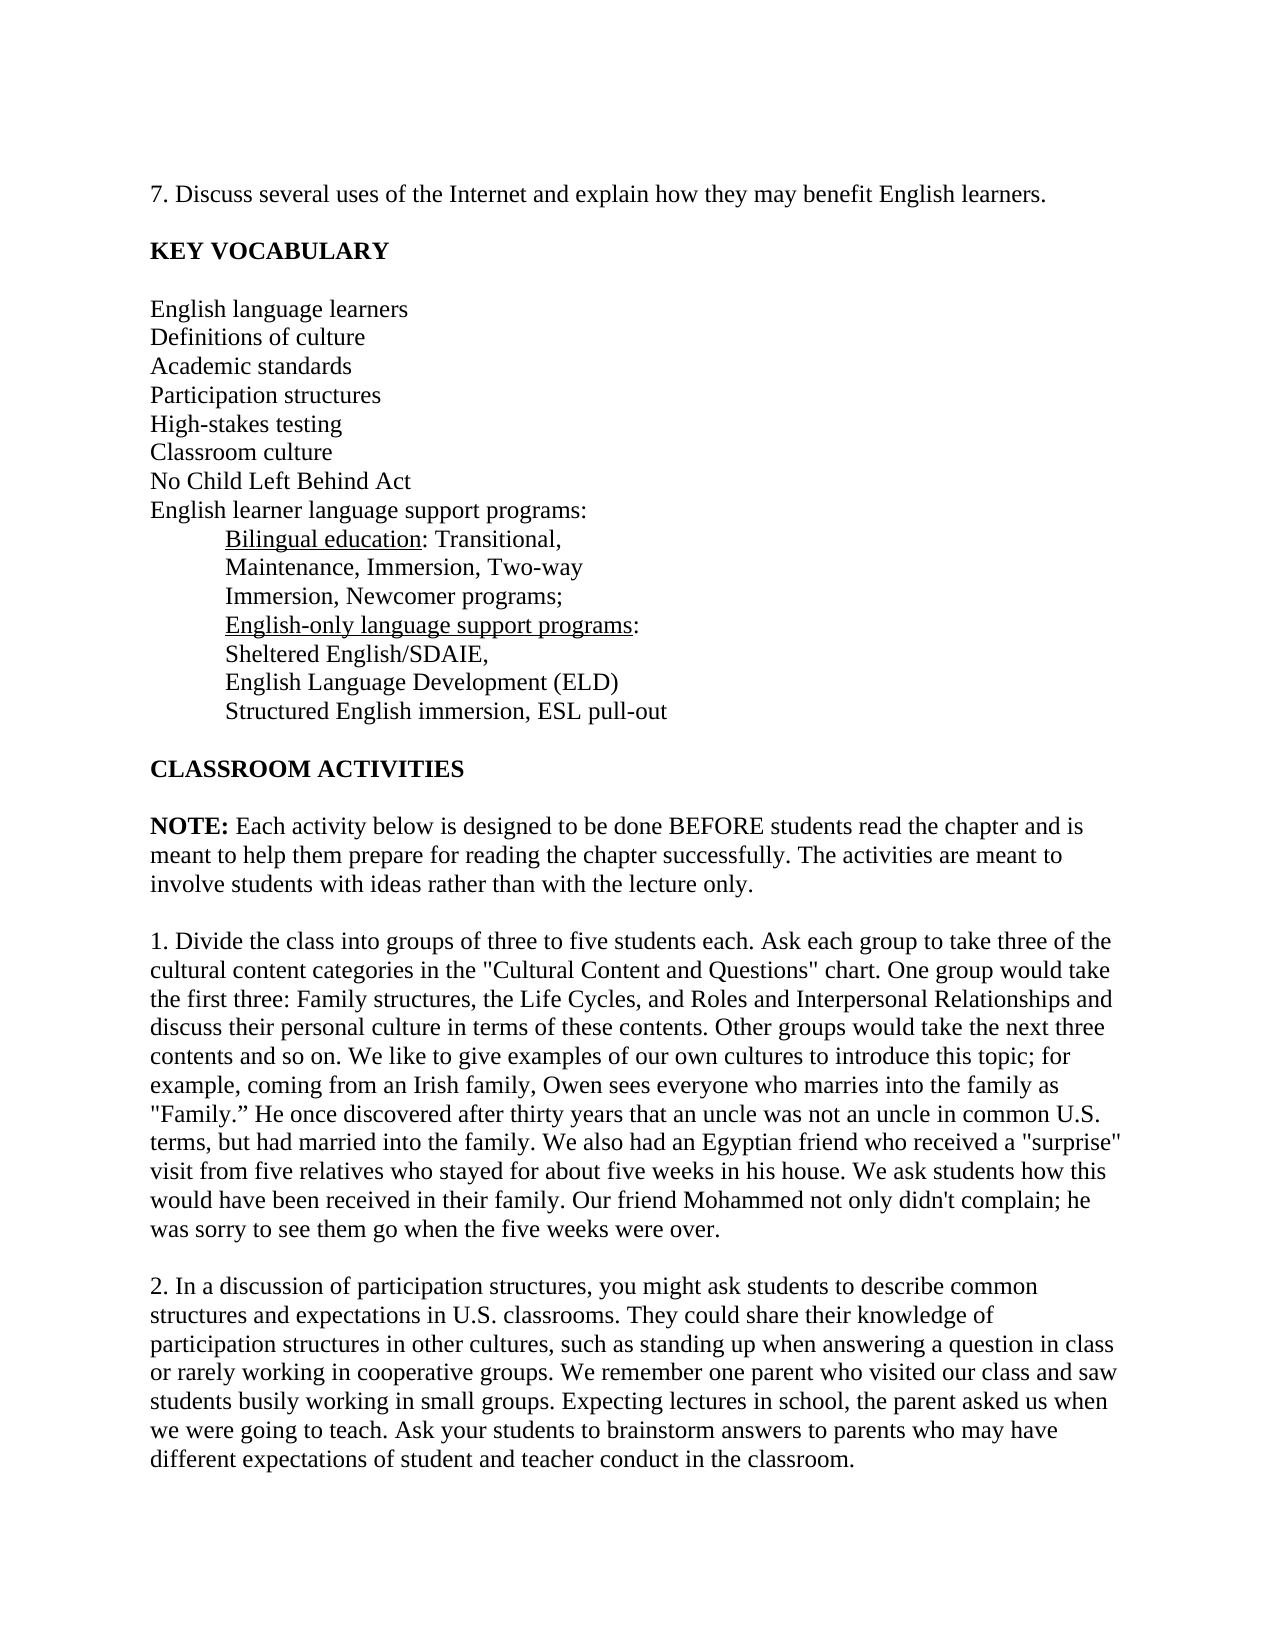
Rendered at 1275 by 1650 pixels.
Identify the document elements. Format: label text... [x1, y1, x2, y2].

text Maintenance, Immersion, Two-way [150, 552, 1125, 581]
text High-stakes testing [150, 409, 1125, 437]
text 1. Divide the class into groups of three to five students each. Ask each group to take three of the cultural content categories in the "Cultural Content and Questions" chart. One group would take the first three: Family structures, the Life Cycles, and Roles and Interpersonal Relationships and discuss their personal culture in terms of these contents. Other groups would take the next three contents and so on. We like to give examples of our own cultures to introduce this topic; for example, coming from an Irish family, Owen sees everyone who marries into the family as "Family.” He once discovered after thirty years that an uncle was not an uncle in common terms, but had married into the family. We also had an Egyptian friend who received a "surprise" visit from five relatives who stayed for about five weeks in his house. We ask students how this would have been received in their family. Our friend Mohammed not only didn't complain; he was sorry to see them go when the five weeks were over. [150, 926, 1125, 1242]
text Definitions of culture [150, 322, 1125, 351]
text Participation structures [150, 380, 1125, 409]
text English Language Development (ELD) [150, 667, 1125, 696]
text English-only language support programs: [150, 610, 1125, 639]
text Structured English immersion, ESL pull-out [150, 696, 1125, 725]
text 2. In a discussion of participation structures, you might ask students to describe common structures and expectations in classrooms. They could share their knowledge of participation structures in other cultures, such as standing up when answering a question in class or rarely working in cooperative groups. We remember one parent who visited our class and saw students busily working in small groups. Expecting lectures in school, the parent asked us when we were going to teach. Ask your students to brainstorm answers to parents who may have different expectations of student and teacher conduct in the classroom. [150, 1271, 1125, 1472]
text KEY VOCABULARY [150, 236, 1125, 265]
text CLASSROOM ACTIVITIES [150, 754, 1125, 782]
text Classroom culture [150, 437, 1125, 466]
text English learner language support programs: [150, 495, 1125, 524]
text Academic standards [150, 351, 1125, 380]
text NOTE: Each activity below is designed to be done BEFORE students read the chapter and is meant to help them prepare for reading the chapter successfully. The activities are meant to involve students with ideas rather than with the lecture only. [150, 811, 1125, 897]
text Immersion, Newcomer programs; [150, 581, 1125, 610]
text English language learners [150, 294, 1125, 322]
text No Child Left Behind Act [150, 466, 1125, 495]
text 7. Discuss several uses of the Internet and explain how they may benefit English learners. [150, 179, 1125, 207]
text Bilingual education: Transitional, [150, 524, 1125, 552]
text Sheltered English/SDAIE, [150, 639, 1125, 667]
